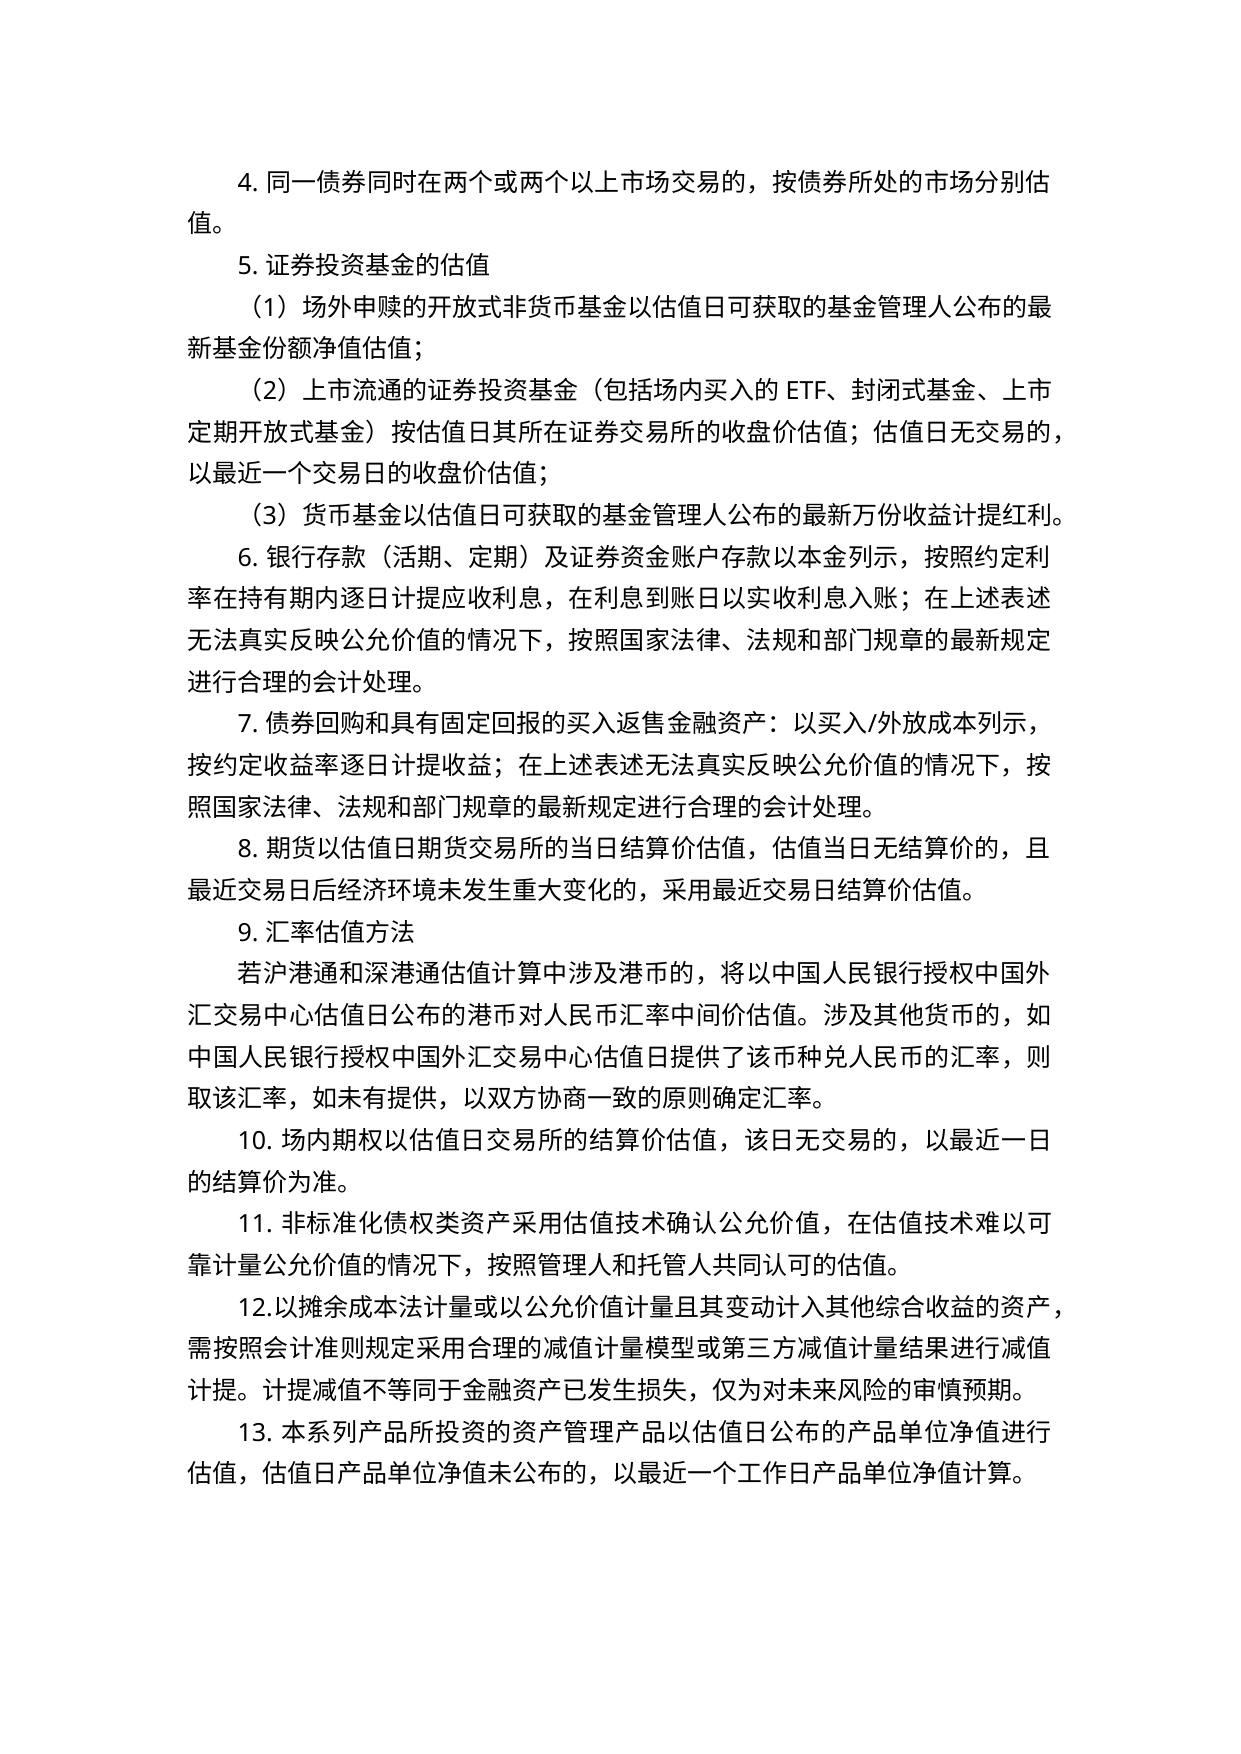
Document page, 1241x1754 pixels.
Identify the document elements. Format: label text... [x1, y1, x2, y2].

text 9. 汇率估值方法 [187, 912, 1053, 948]
text 11. 非标准化债权类资产采用估值技术确认公允价值，在估值技术难以可靠计量公允价值的情况下，按照管理人和托管人共同认可的估值。 [187, 1204, 1053, 1282]
text 7. 债券回购和具有固定回报的买入返售金融资产：以买入/外放成本列示，按约定收益率逐日计提收益；在上述表述无法真实反映公允价值的情况下，按照国家法律、法规和部门规章的最新规定进行合理的会计处理。 [187, 704, 1053, 823]
text 6. 银行存款（活期、定期）及证券资金账户存款以本金列示，按照约定利率在持有期内逐日计提应收利息，在利息到账日以实收利息入账；在上述表述无法真实反映公允价值的情况下，按照国家法律、法规和部门规章的最新规定进行合理的会计处理。 [187, 537, 1053, 698]
text 4. 同一债券同时在两个或两个以上市场交易的，按债券所处的市场分别估值。 [187, 162, 1053, 240]
text 13. 本系列产品所投资的资产管理产品以估值日公布的产品单位净值进行估值，估值日产品单位净值未公布的，以最近一个工作日产品单位净值计算。 [187, 1412, 1053, 1490]
text 若沪港通和深港通估值计算中涉及港币的，将以中国人民银行授权中国外汇交易中心估值日公布的港币对人民币汇率中间价估值。涉及其他货币的，如中国人民银行授权中国外汇交易中心估值日提供了该币种兑人民币的汇率，则取该汇率，如未有提供，以双方协商一致的原则确定汇率。 [187, 954, 1053, 1115]
text （3）货币基金以估值日可获取的基金管理人公布的最新万份收益计提红利。 [187, 495, 1053, 532]
text （2）上市流通的证券投资基金（包括场内买入的ETF、封闭式基金、上市定期开放式基金）按估值日其所在证券交易所的收盘价估值；估值日无交易的，以最近一个交易日的收盘价估值； [187, 370, 1053, 490]
text 8. 期货以估值日期货交易所的当日结算价估值，估值当日无结算价的，且最近交易日后经济环境未发生重大变化的，采用最近交易日结算价估值。 [187, 829, 1053, 907]
text 10. 场内期权以估值日交易所的结算价估值，该日无交易的，以最近一日的结算价为准。 [187, 1120, 1053, 1198]
text 12.以摊余成本法计量或以公允价值计量且其变动计入其他综合收益的资产，需按照会计准则规定采用合理的减值计量模型或第三方减值计量结果进行减值计提。计提减值不等同于金融资产已发生损失，仅为对未来风险的审慎预期。 [187, 1287, 1053, 1407]
text 5. 证券投资基金的估值 [187, 245, 1053, 282]
text （1）场外申赎的开放式非货币基金以估值日可获取的基金管理人公布的最新基金份额净值估值； [187, 287, 1053, 365]
